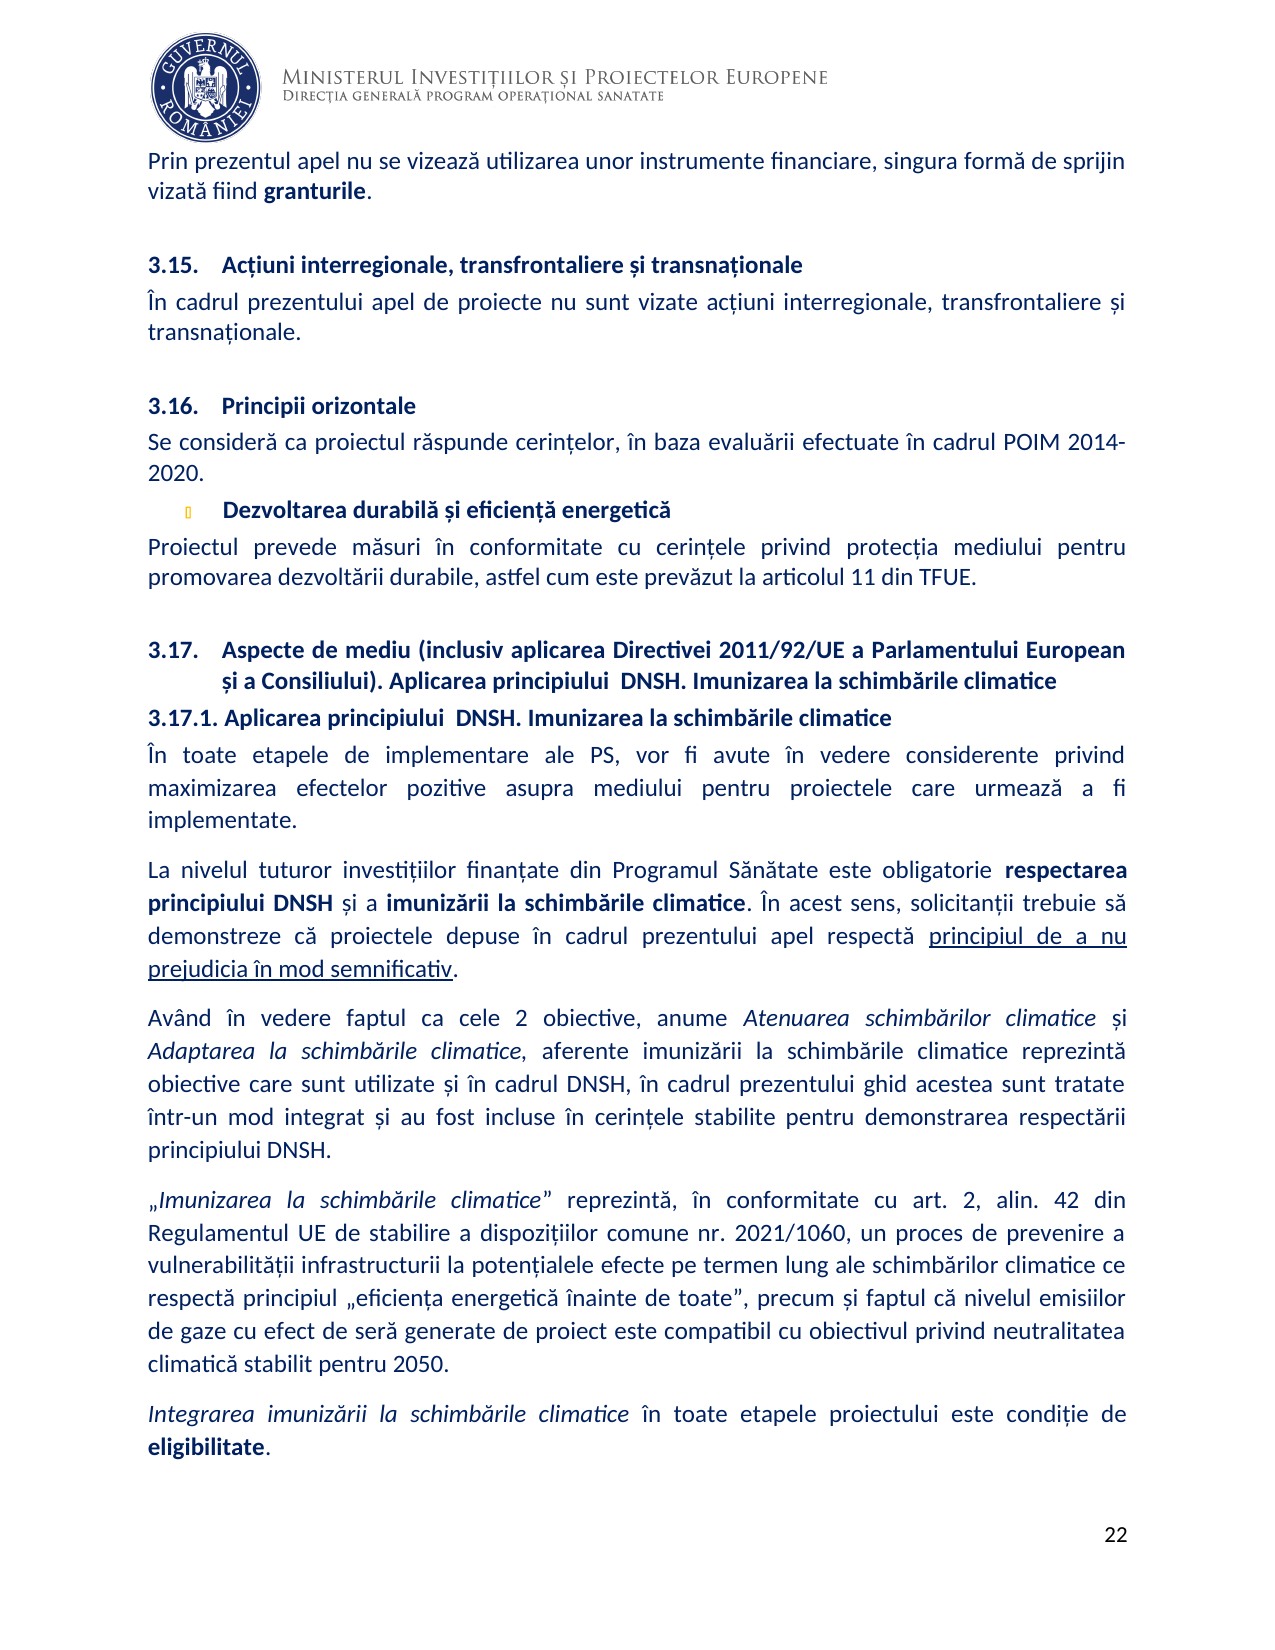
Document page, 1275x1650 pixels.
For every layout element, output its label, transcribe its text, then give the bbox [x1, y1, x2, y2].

text Proiectul prevede măsuri în conformitate cu cerințele privind protecția mediului pentru promovarea dezvoltării durabile, astfel cum este prevăzut la articolul 11 din TFUE. [148, 531, 1127, 592]
picture [147, 29, 852, 145]
text Prin prezentul apel nu se vizează utilizarea unor instrumente financiare, singura formă de sprijin vizată fiind granturile. [148, 145, 1127, 206]
list Acțiuni interregionale, transfrontaliere și transnaționale [148, 249, 1127, 279]
text Se consideră ca proiectul răspunde cerințelor, în baza evaluării efectuate în cadrul POIM 2014-2020. [148, 427, 1127, 488]
text La nivelul tuturor investițiilor finanțate din Programul Sănătate este obligatorie respectarea principiului DNSH și a imunizării la schimbările climatice. În acest sens, solicitanții trebuie să demonstreze că proiectele depuse în cadrul prezentului apel respectă principiul de a nu prejudicia în mod semnificativ. [148, 854, 1127, 983]
list Principii orizontale [148, 390, 1127, 420]
text În toate etapele de implementare ale PS, vor fi avute în vedere considerente privind maximizarea efectelor pozitive asupra mediului pentru proiectele care urmează a fi implementate. [148, 739, 1127, 835]
text În cadrul prezentului apel de proiecte nu sunt vizate acțiuni interregionale, transfrontaliere și transnaționale. [148, 286, 1127, 347]
text Integrarea imunizării la schimbările climatice în toate etapele proiectului este condiție de eligibilitate. [148, 1398, 1127, 1461]
text Având în vedere faptul ca cele 2 obiective, anume Atenuarea schimbărilor climatice și Adaptarea la schimbările climatice, aferente imunizării la schimbările climatice reprezintă obiective care sunt utilizate și în cadrul DNSH, în cadrul prezentului ghid acestea sunt tratate într-un mod integrat și au fost incluse în cerințele stabilite pentru demonstrarea respectării principiului DNSH. [148, 1002, 1127, 1165]
text „Imunizarea la schimbările climatice” reprezintă, în conformitate cu art. 2, alin. 42 din Regulamentul UE de stabilire a dispozițiilor comune nr. 2021/1060, un proces de prevenire a vulnerabilității infrastructurii la potențialele efecte pe termen lung ale schimbărilor climatice ce respectă principiul „eficiența energetică înainte de toate”, precum și faptul că nivelul emisiilor de gaze cu efect de seră generate de proiect este compatibil cu obiectivul privind neutralitatea climatică stabilit pentru 2050. [148, 1184, 1127, 1379]
list Dezvoltarea durabilă și eficiență energetică [185, 494, 1127, 524]
list Aspecte de mediu (inclusiv aplicarea Directivei 2011/92/UE a Parlamentului European și a Consiliului). Aplicarea principiului DNSH. Imunizarea la schimbările climatice [148, 635, 1127, 696]
text 3.17.1. Aplicarea principiului DNSH. Imunizarea la schimbările climatice [148, 702, 1127, 732]
